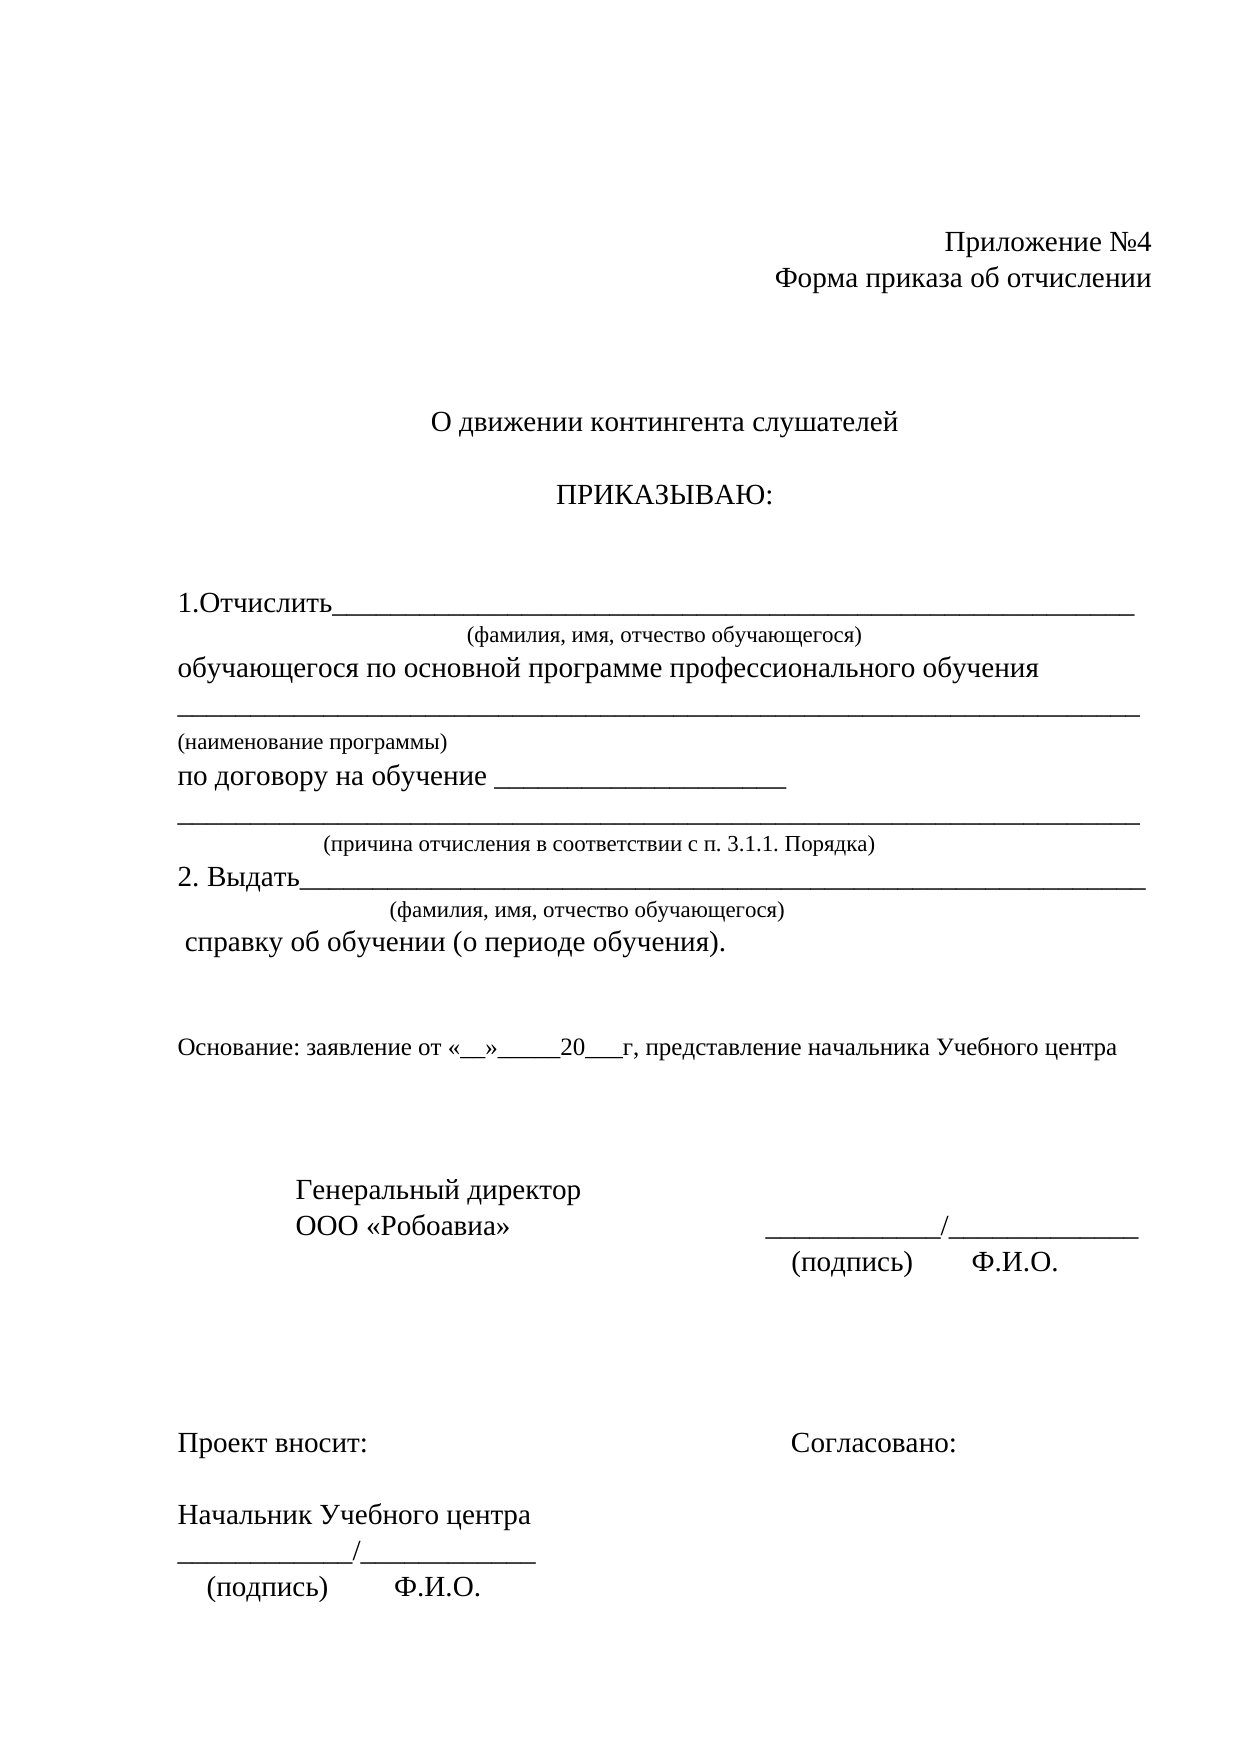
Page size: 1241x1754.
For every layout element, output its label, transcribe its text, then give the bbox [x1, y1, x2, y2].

list Выдать__________________________________________________________ [177, 859, 1152, 893]
text Проект вносит: Согласовано: [177, 1425, 1152, 1458]
text (подпись) Ф.И.О. [177, 1569, 1152, 1603]
text ____________/____________ [177, 1533, 1152, 1567]
text Основание: заявление от «__»_____20___г, представление начальника Учебного центра [177, 1032, 1152, 1061]
list (фамилия, имя, отчество обучающегося) [252, 896, 1152, 922]
text Начальник Учебного центра [177, 1497, 1152, 1531]
text 1.Отчислить_______________________________________________________ [177, 585, 1152, 619]
text (подпись) Ф.И.О. [295, 1244, 1152, 1278]
text О движении контингента слушателей [177, 404, 1152, 438]
text (причина отчисления в соответствии с п. 3.1.1. Порядка) [177, 831, 1152, 857]
text Генеральный директор [192, 1172, 1152, 1206]
text обучающегося по основной программе профессионального обучения __________________________________________________________________ (наименование программы) [177, 650, 1152, 756]
text по договору на обучение ____________________ __________________________________________________________________ [177, 758, 1152, 828]
text (фамилия, имя, отчество обучающегося) [177, 621, 1152, 648]
text Приложение №4 [177, 224, 1152, 257]
text ООО «Робоавиа» ____________/_____________ [295, 1208, 1152, 1242]
text ПРИКАЗЫВАЮ: [177, 477, 1152, 510]
list справку об обучении (о периоде обучения). [177, 924, 1152, 958]
text Форма приказа об отчислении [177, 260, 1152, 293]
